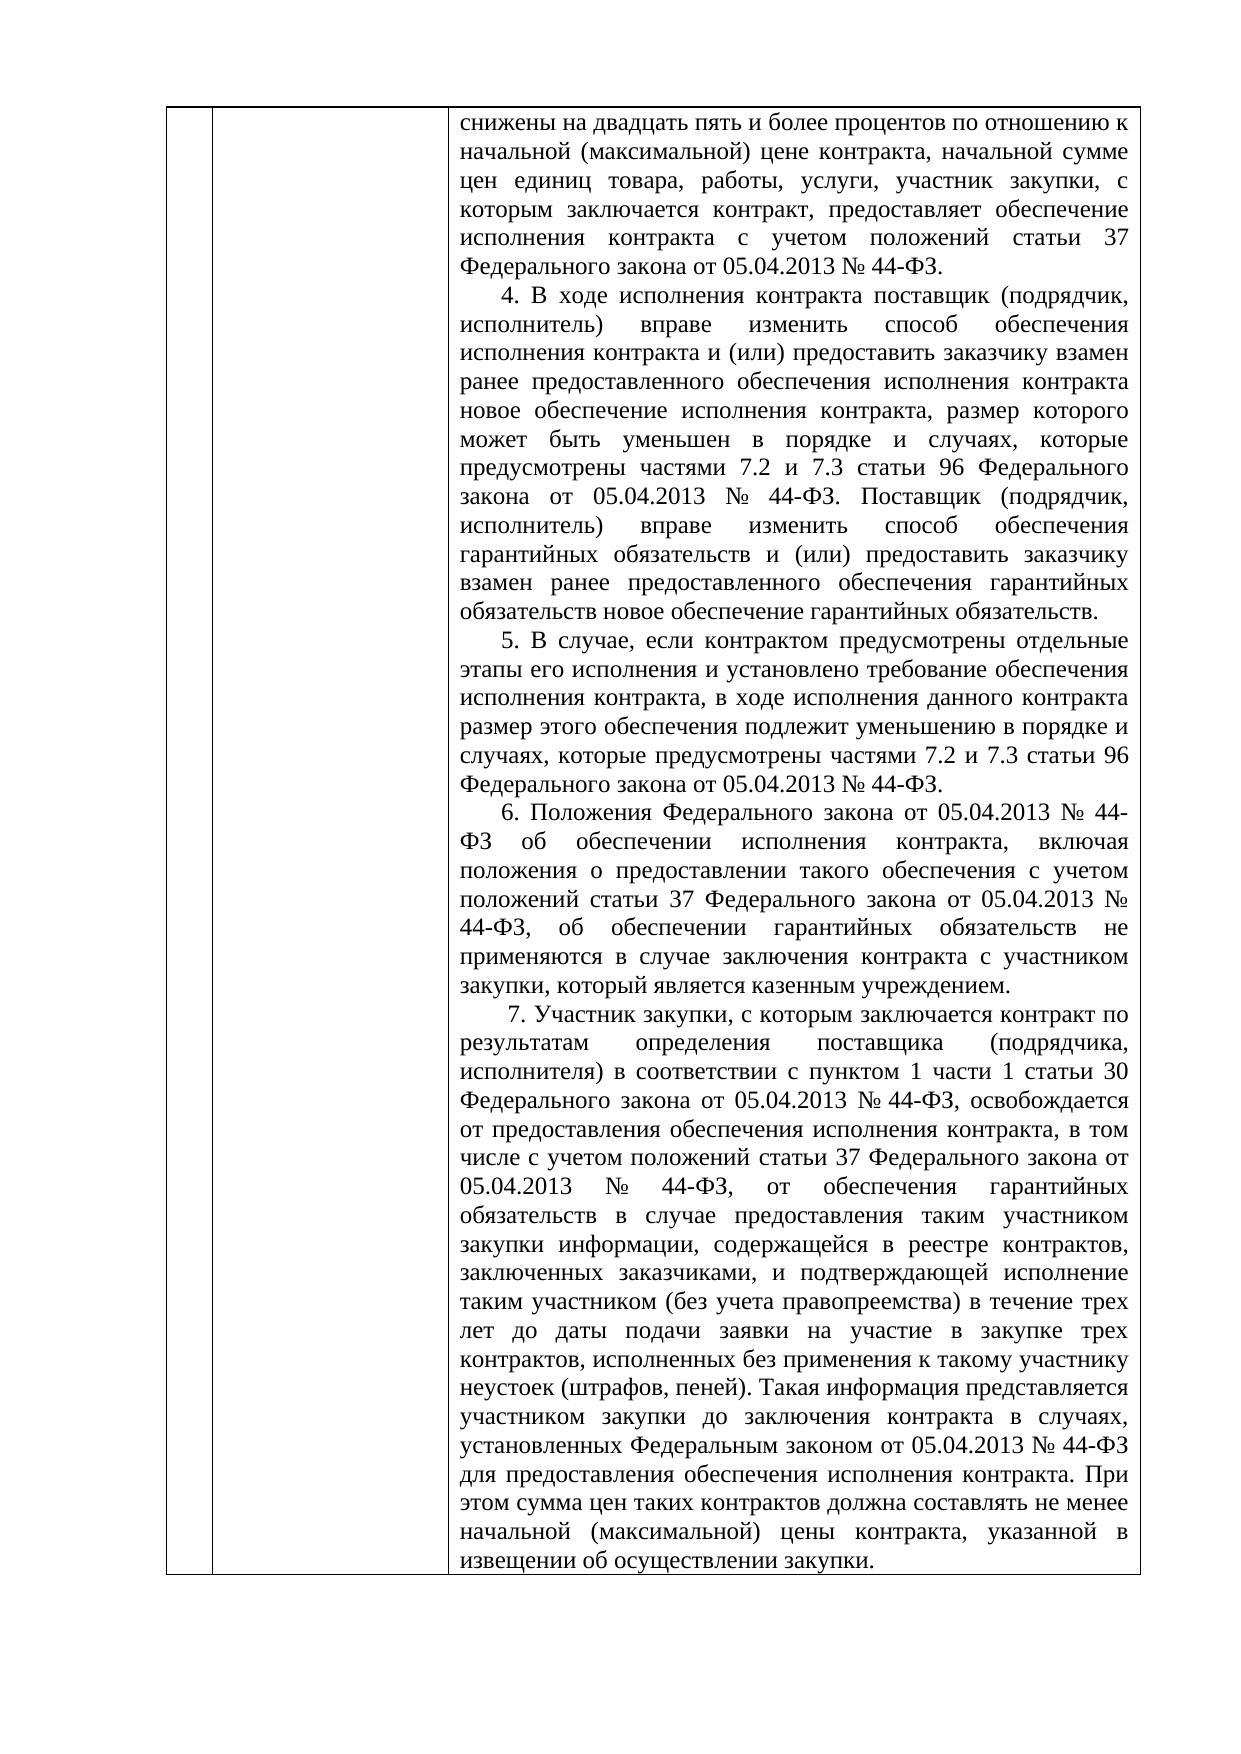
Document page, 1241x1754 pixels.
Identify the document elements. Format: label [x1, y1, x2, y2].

table_cell [167, 108, 212, 1574]
table_cell [449, 108, 1140, 1574]
table_cell [213, 108, 448, 1574]
